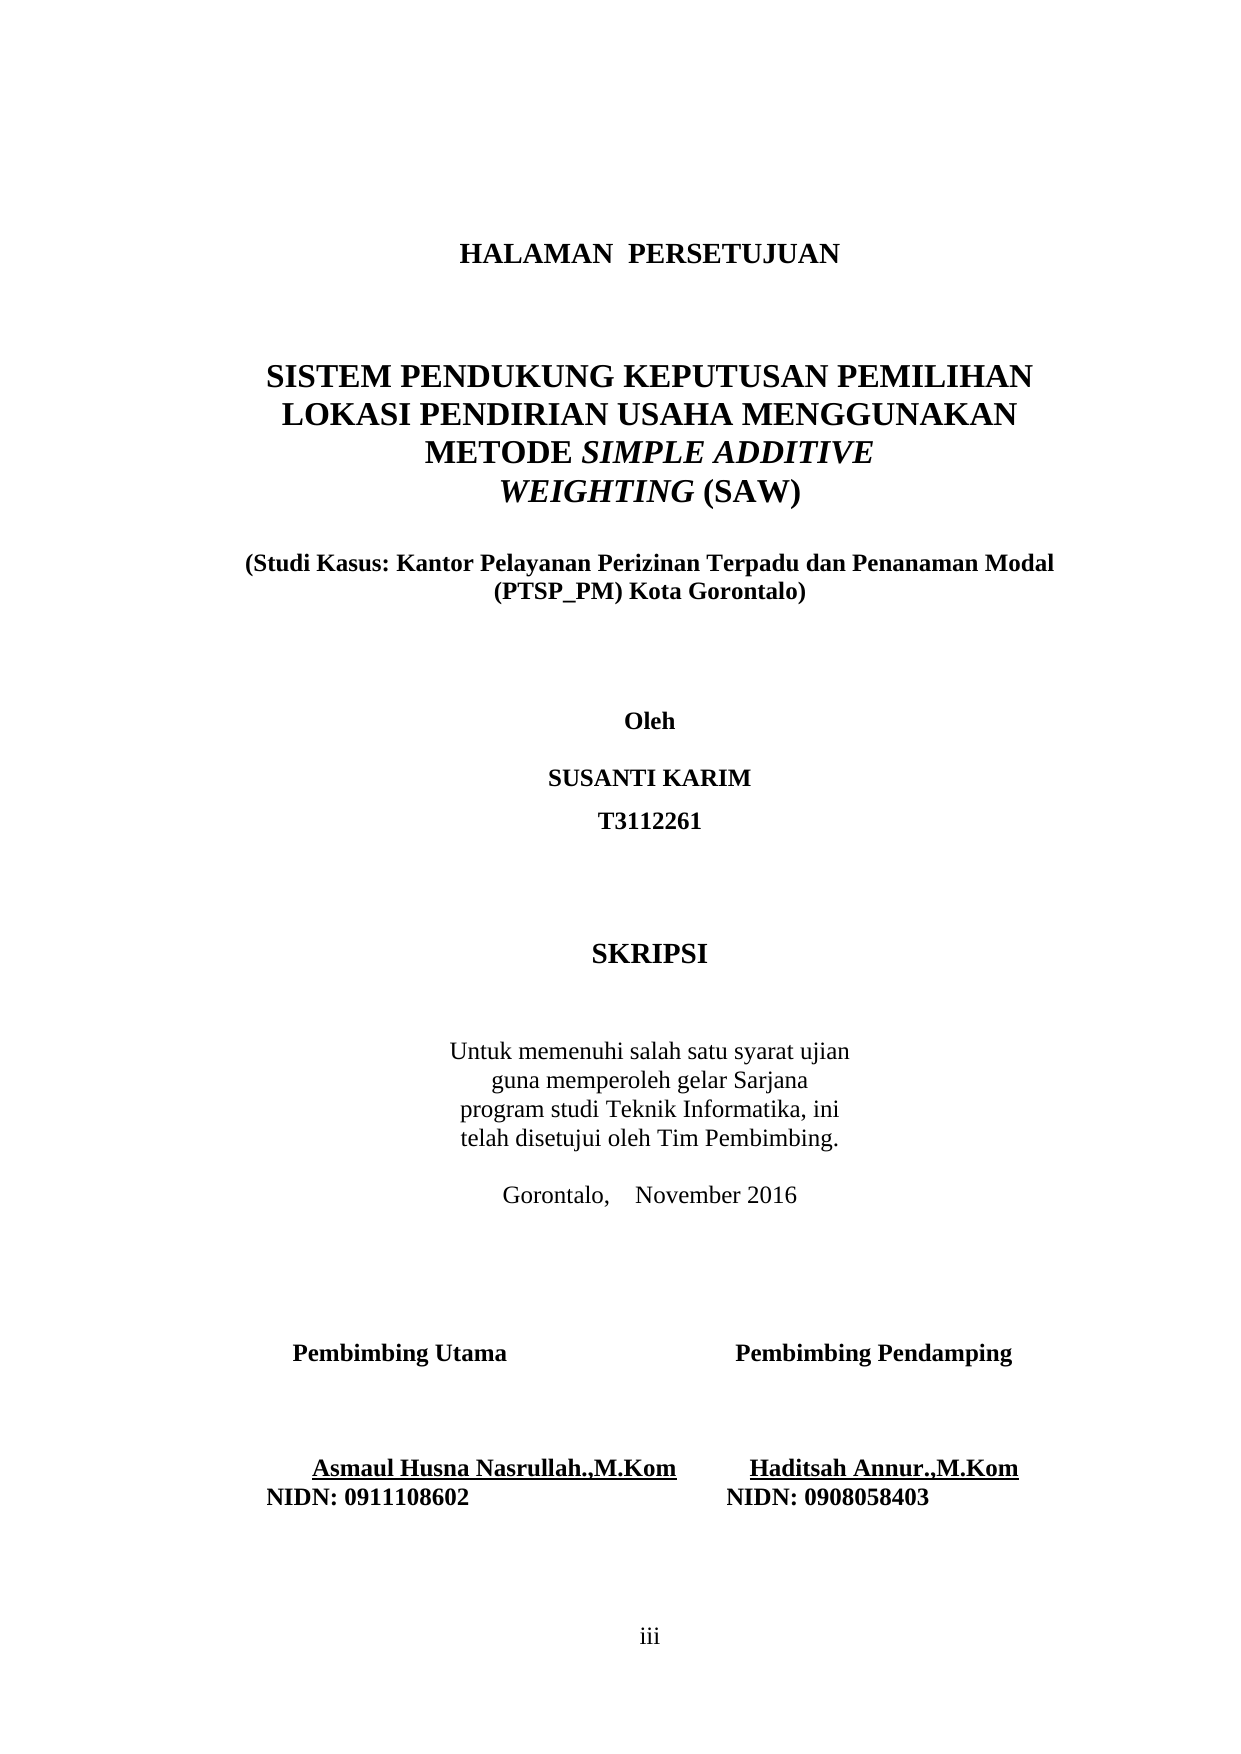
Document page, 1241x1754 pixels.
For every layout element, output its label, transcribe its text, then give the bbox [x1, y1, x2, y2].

text program studi Teknik Informatika, ini [236, 1094, 1063, 1123]
text SUSANTI KARIM [236, 763, 1063, 792]
text WEIGHTING (SAW) [236, 471, 1063, 509]
text Oleh [236, 706, 1063, 734]
text telah disetujui oleh Tim Pembimbing. [236, 1123, 1063, 1151]
text Gorontalo, November 2016 [236, 1180, 1063, 1209]
text T3112261 [236, 806, 1063, 835]
text Asmaul Husna Nasrullah.,M.Kom Haditsah Annur.,M.Kom [236, 1453, 1063, 1482]
text guna memperoleh gelar Sarjana [236, 1065, 1063, 1094]
text SISTEM PENDUKUNG KEPUTUSAN PEMILIHAN LOKASI PENDIRIAN USAHA MENGGUNAKAN METODE SIMPLE ADDITIVE [236, 356, 1063, 471]
text Untuk memenuhi salah satu syarat ujian [236, 1036, 1063, 1065]
text SKRIPSI [236, 936, 1063, 969]
text Pembimbing Utama Pembimbing Pendamping [236, 1338, 1063, 1367]
text HALAMAN PERSETUJUAN [236, 236, 1063, 270]
text (Studi Kasus: Kantor Pelayanan Perizinan Terpadu dan Penanaman Modal (PTSP_PM) Kota Gorontalo) [236, 548, 1063, 605]
